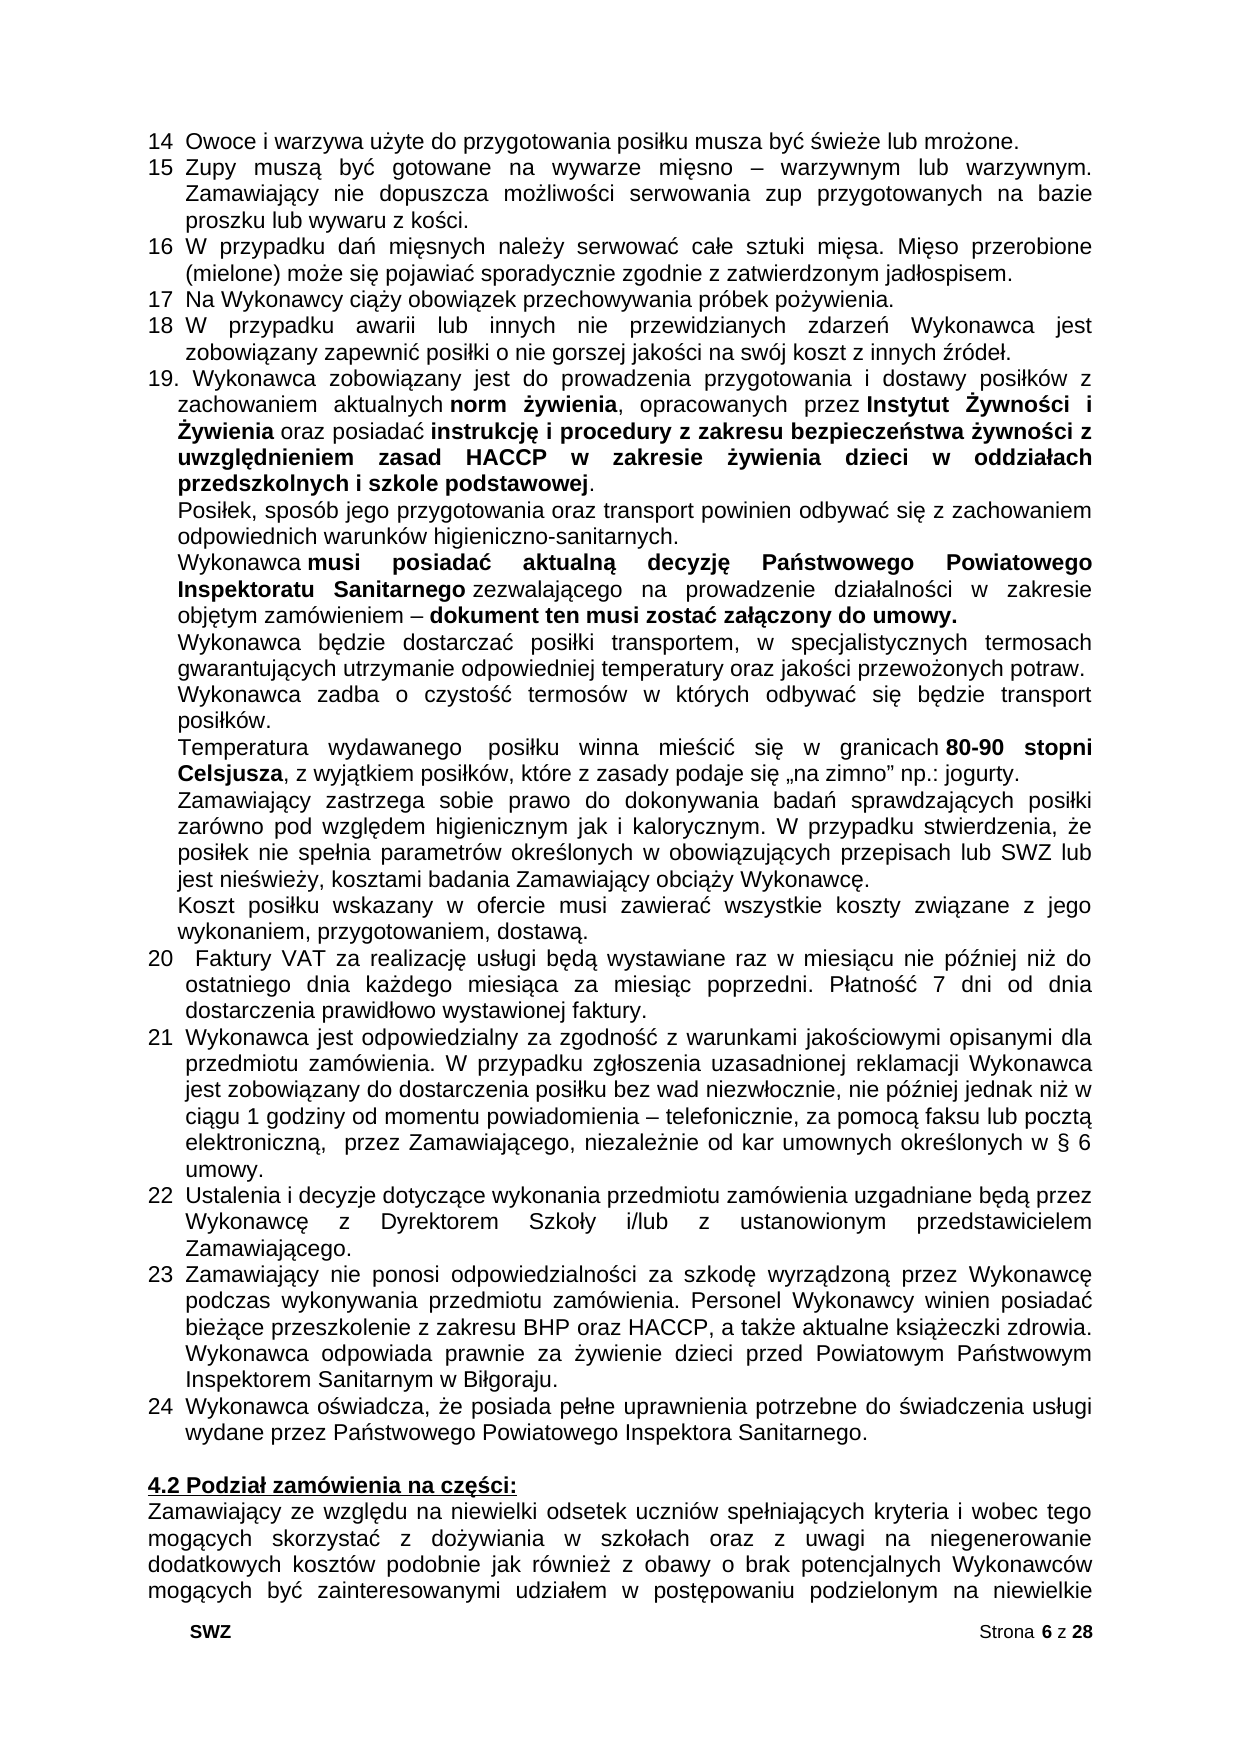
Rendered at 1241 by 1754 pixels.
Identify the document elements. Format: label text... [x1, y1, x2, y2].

list W przypadku awarii lub innych nie przewidzianych zdarzeń Wykonawca jest zobowiązany zapewnić posiłki o nie gorszej jakości na swój koszt z innych źródeł. [148, 312, 1093, 365]
text Zamawiający zastrzega sobie prawo do dokonywania badań sprawdzających posiłki zarówno pod względem higienicznym jak i kalorycznym. W przypadku stwierdzenia, że posiłek nie spełnia parametrów określonych w obowiązujących przepisach lub SWZ lub jest nieświeży, kosztami badania Zamawiający obciąży Wykonawcę. [177, 787, 1093, 892]
list Owoce i warzywa użyte do przygotowania posiłku musza być świeże lub mrożone. [148, 128, 1093, 154]
list Ustalenia i decyzje dotyczące wykonania przedmiotu zamówienia uzgadniane będą przez Wykonawcę z Dyrektorem Szkoły i/lub z ustanowionym przedstawicielem Zamawiającego. [148, 1182, 1093, 1261]
text Wykonawca zadba o czystość termosów w których odbywać się będzie transport posiłków. [177, 681, 1093, 734]
list Zamawiający nie ponosi odpowiedzialności za szkodę wyrządzoną przez Wykonawcę podczas wykonywania przedmiotu zamówienia. Personel Wykonawcy winien posiadać bieżące przeszkolenie z zakresu BHP oraz HACCP, a także aktualne książeczki zdrowia. Wykonawca odpowiada prawnie za żywienie dzieci przed Powiatowym Państwowym Inspektorem Sanitarnym w Biłgoraju. [148, 1261, 1093, 1393]
list Zupy muszą być gotowane na wywarze mięsno – warzywnym lub warzywnym. Zamawiający nie dopuszcza możliwości serwowania zup przygotowanych na bazie proszku lub wywaru z kości. [148, 154, 1093, 233]
text 4.2 Podział zamówienia na części: [148, 1472, 1093, 1498]
text Wykonawca będzie dostarczać posiłki transportem, w specjalistycznych termosach gwarantujących utrzymanie odpowiedniej temperatury oraz jakości przewożonych potraw. [177, 628, 1093, 681]
list Wykonawca oświadcza, że posiada pełne uprawnienia potrzebne do świadczenia usługi wydane przez Państwowego Powiatowego Inspektora Sanitarnego. [148, 1393, 1093, 1445]
text 19. Wykonawca zobowiązany jest do prowadzenia przygotowania i dostawy posiłków z zachowaniem aktualnych norm żywienia, opracowanych przez Instytut Żywności i Żywienia oraz posiadać instrukcję i procedury z zakresu bezpieczeństwa żywności z uwzględnieniem zasad HACCP w zakresie żywienia dzieci w oddziałach przedszkolnych i szkole podstawowej. [148, 365, 1093, 497]
text Wykonawca musi posiadać aktualną decyzję Państwowego Powiatowego Inspektoratu Sanitarnego zezwalającego na prowadzenie działalności w zakresie objętym zamówieniem – dokument ten musi zostać załączony do umowy. [177, 549, 1093, 628]
list Wykonawca jest odpowiedzialny za zgodność z warunkami jakościowymi opisanymi dla przedmiotu zamówienia. W przypadku zgłoszenia uzasadnionej reklamacji Wykonawca jest zobowiązany do dostarczenia posiłku bez wad niezwłocznie, nie później jednak niż w ciągu 1 godziny od momentu powiadomienia – telefonicznie, za pomocą faksu lub pocztą elektroniczną, przez Zamawiającego, niezależnie od kar umownych określonych w § 6 umowy. [148, 1024, 1093, 1182]
list Faktury VAT za realizację usługi będą wystawiane raz w miesiącu nie później niż do ostatniego dnia każdego miesiąca za miesiąc poprzedni. Płatność 7 dni od dnia dostarczenia prawidłowo wystawionej faktury. [148, 945, 1093, 1024]
list Na Wykonawcy ciąży obowiązek przechowywania próbek pożywienia. [148, 286, 1093, 312]
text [148, 1498, 1093, 1603]
text Temperatura wydawanego posiłku winna mieścić się w granicach 80-90 stopni Celsjusza, z wyjątkiem posiłków, które z zasady podaje się „na zimno” np.: jogurty. [177, 734, 1093, 787]
text Koszt posiłku wskazany w ofercie musi zawierać wszystkie koszty związane z jego wykonaniem, przygotowaniem, dostawą. [177, 892, 1093, 945]
list W przypadku dań mięsnych należy serwować całe sztuki mięsa. Mięso przerobione (mielone) może się pojawiać sporadycznie zgodnie z zatwierdzonym jadłospisem. [148, 233, 1093, 286]
text Posiłek, sposób jego przygotowania oraz transport powinien odbywać się z zachowaniem odpowiednich warunków higieniczno-sanitarnych. [177, 497, 1093, 549]
